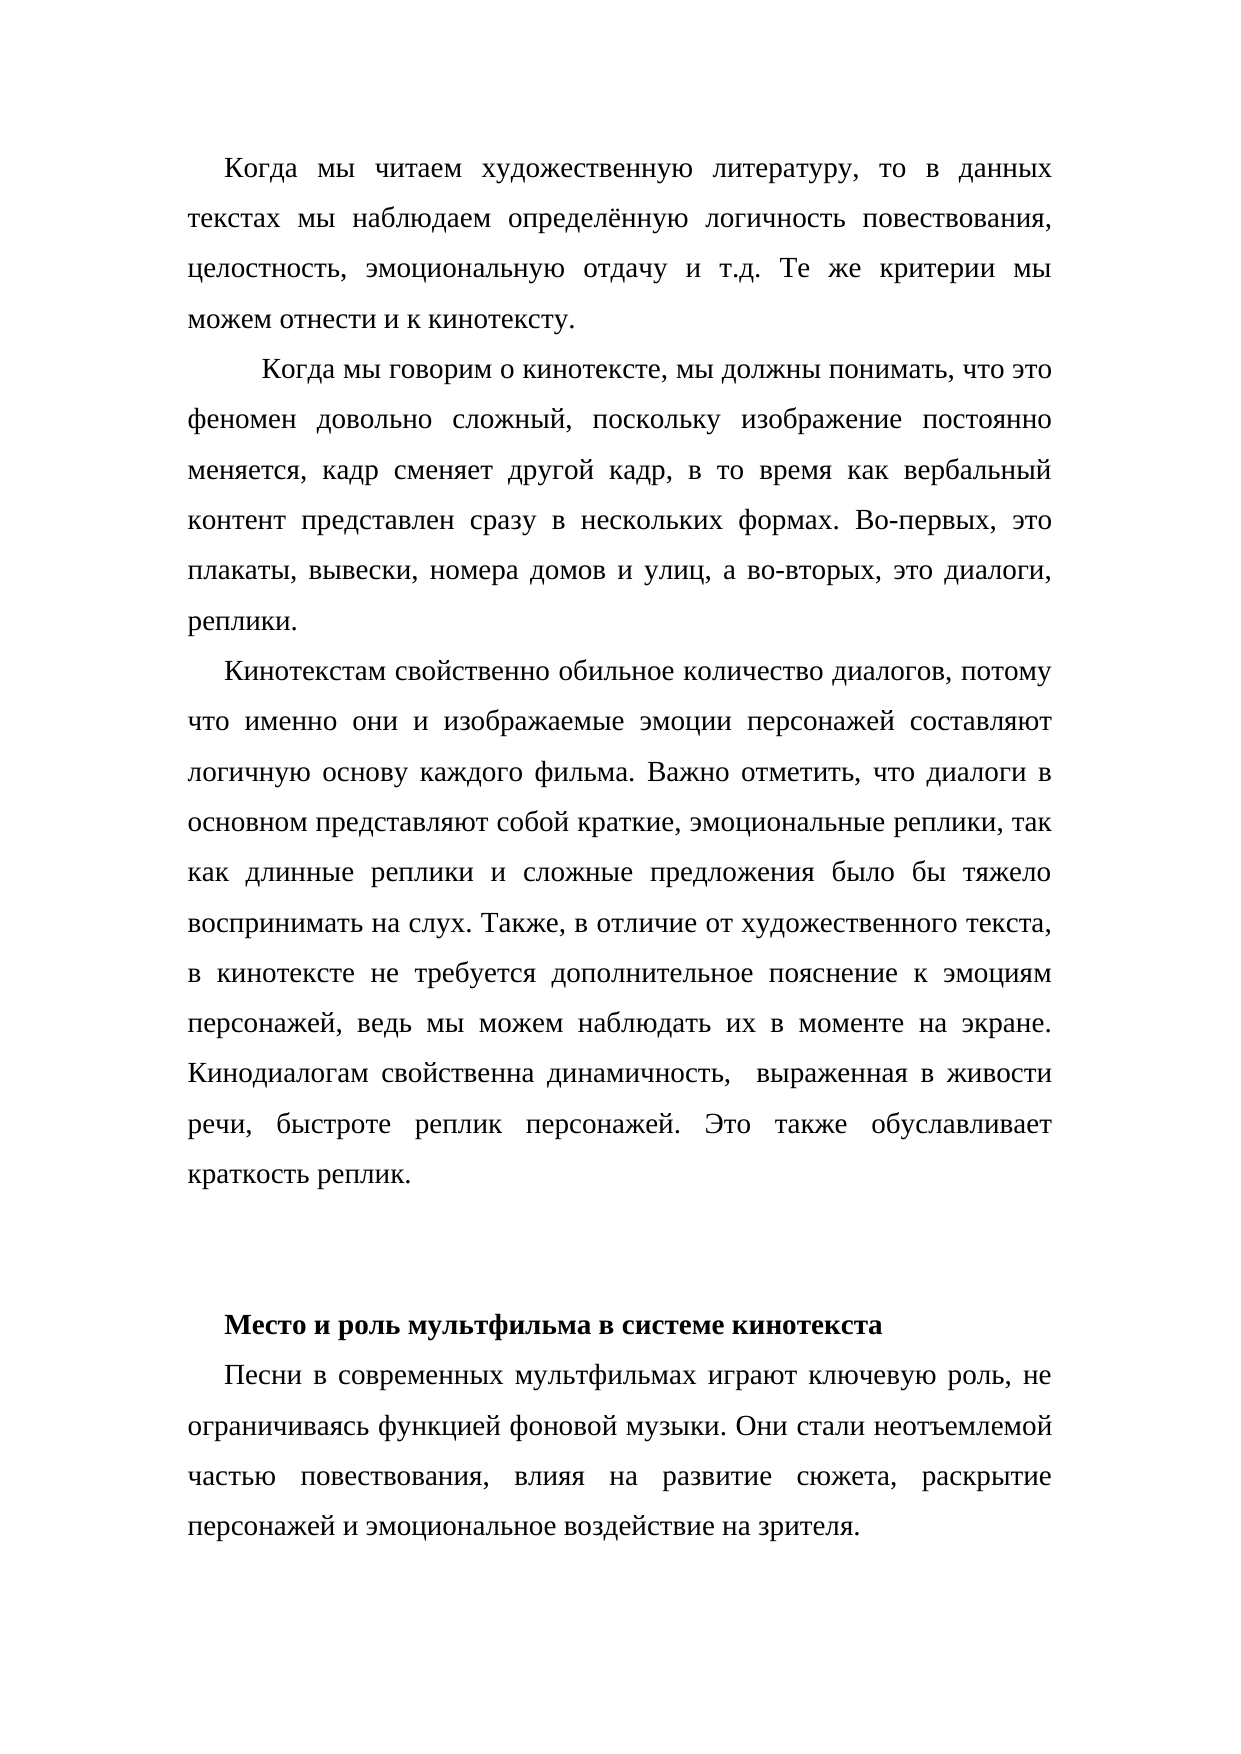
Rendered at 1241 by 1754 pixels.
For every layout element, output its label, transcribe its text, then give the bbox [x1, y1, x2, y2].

text Когда мы говорим о кинотексте, мы должны понимать, что это феномен довольно сложный, поскольку изображение постоянно меняется, кадр сменяет другой кадр, в то время как вербальный контент представлен сразу в нескольких формах. Во-первых, это плакаты, вывески, номера домов и улиц, а во-вторых, это диалоги, реплики. [187, 351, 1053, 636]
text Место и роль мультфильма в системе кинотекста [187, 1307, 1053, 1341]
text Кинотекстам свойственно обильное количество диалогов, потому что именно они и изображаемые эмоции персонажей составляют логичную основу каждого фильма. Важно отметить, что диалоги в основном представляют собой краткие, эмоциональные реплики, так как длинные реплики и сложные предложения было бы тяжело воспринимать на слух. Также, в отличие от художественного текста, в кинотексте не требуется дополнительное пояснение к эмоциям персонажей, ведь мы можем наблюдать их в моменте на экране. Кинодиалогам свойственна динамичность, выраженная в живости речи, быстроте реплик персонажей. Это также обуславливает краткость реплик. [187, 653, 1053, 1190]
text Когда мы читаем художественную литературу, то в данных текстах мы наблюдаем определённую логичность повествования, целостность, эмоциональную отдачу и т.д. Те же критерии мы можем отнести и к кинотексту. [187, 150, 1053, 334]
text Песни в современных мультфильмах играют ключевую роль, не ограничиваясь функцией фоновой музыки. Они стали неотъемлемой частью повествования, влияя на развитие сюжета, раскрытие персонажей и эмоциональное воздействие на зрителя. [187, 1357, 1053, 1542]
